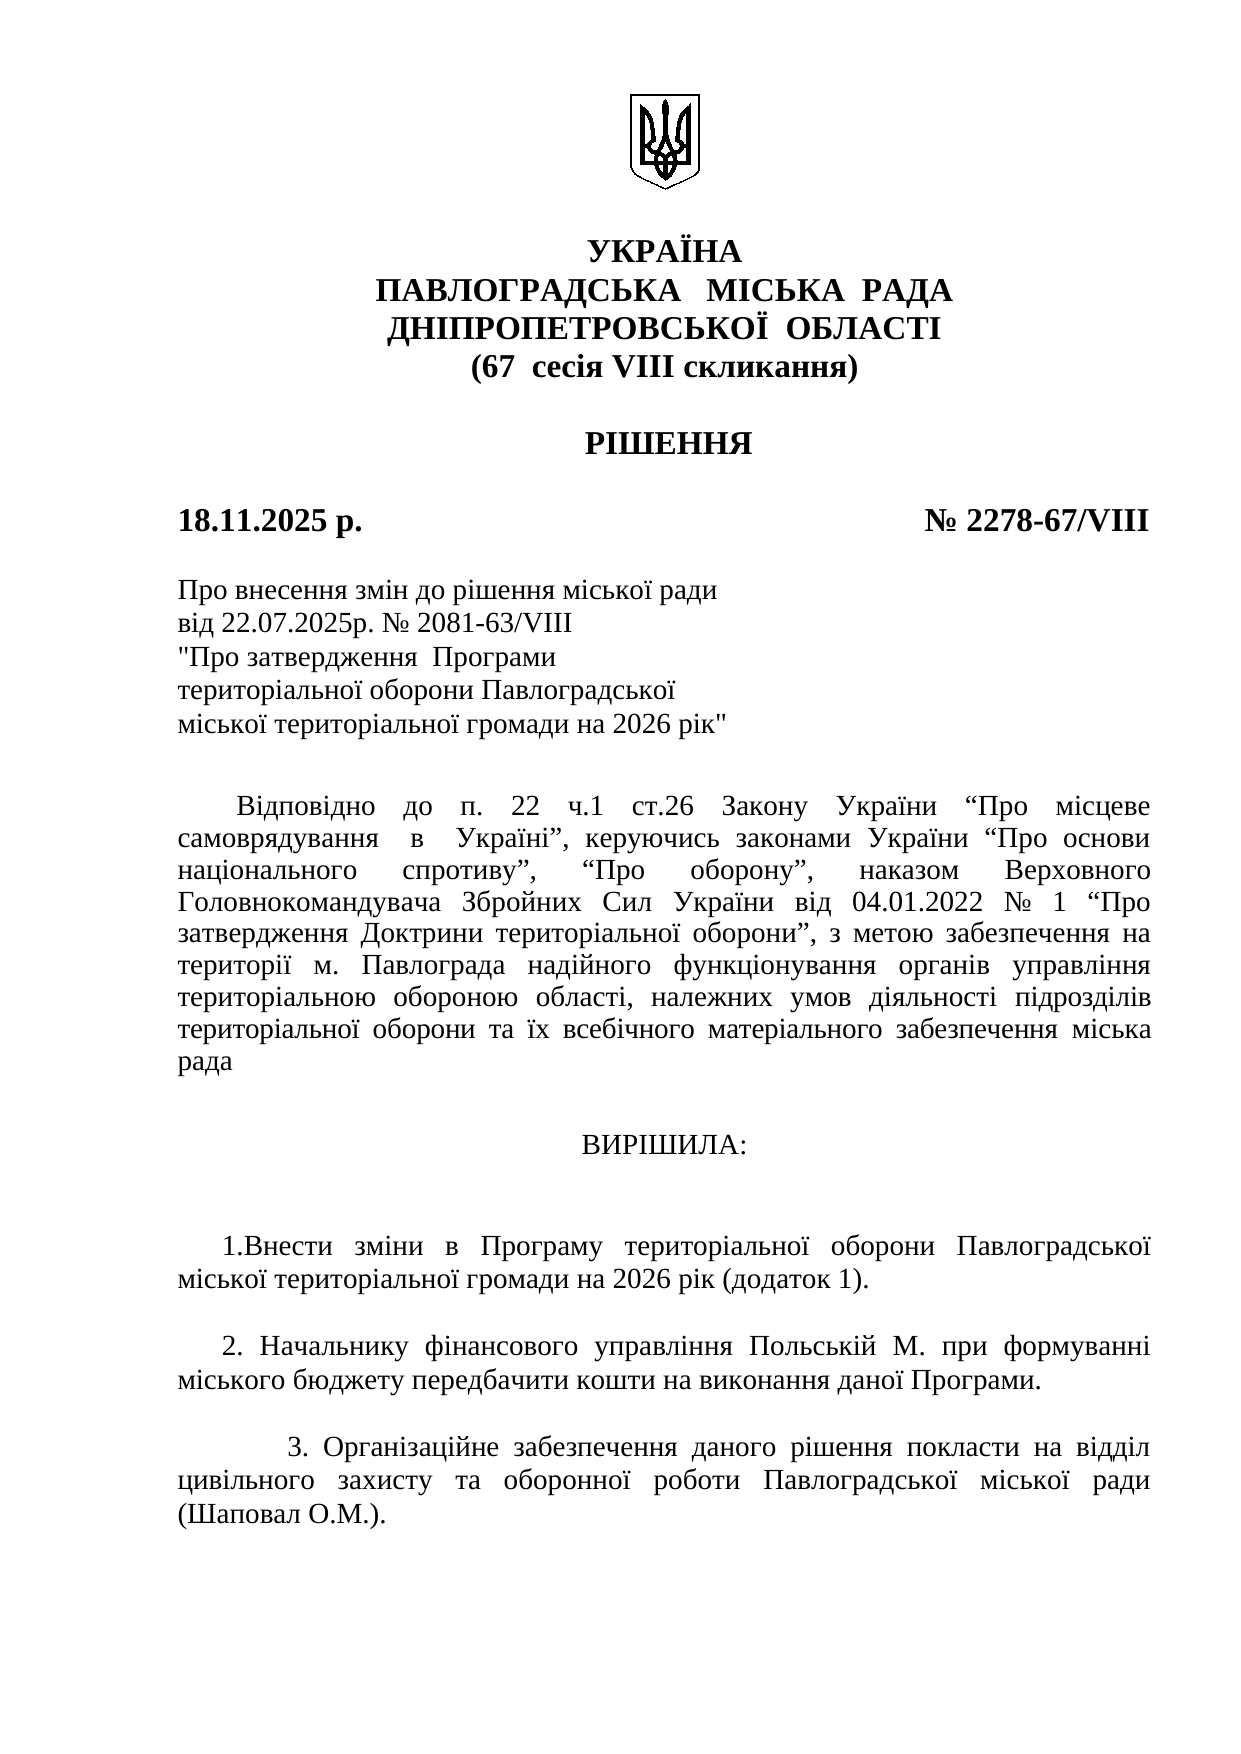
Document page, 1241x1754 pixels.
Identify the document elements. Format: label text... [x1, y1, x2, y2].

text ВИРІШИЛА: [177, 1127, 1152, 1161]
text міської територіальної громади на 2026 рік" [177, 706, 1152, 739]
text "Про затвердження Програми [177, 639, 1152, 672]
text ДНІПРОПЕТРОВСЬКОЇ ОБЛАСТІ [177, 308, 1152, 347]
text УКРАЇНА [177, 232, 1152, 270]
text РІШЕННЯ [177, 423, 1152, 462]
text від 22.07.2025р. № 2081-63/VIII [177, 605, 1152, 639]
picture [623, 88, 706, 194]
text Про внесення змін до рішення міської ради [177, 572, 1152, 605]
list 1.Внести зміни в Програму територіальної оборони Павлоградської міської територіальної громади на 2026 рік (додаток 1). [177, 1228, 1152, 1295]
text 3. Організаційне забезпечення даного рішення покласти на відділ цивільного захисту та оборонної роботи Павлоградської міської ради (Шаповал О.М.). [148, 1429, 1152, 1529]
text територіальної оборони Павлоградської [177, 672, 1152, 706]
text Відповідно до п. 22 ч.1 ст.26 Закону України “Про місцеве самоврядування в Україні”, керуючись законами України “Про основи національного спротиву”, “Про оборону”, наказом Верховного Головнокомандувача Збройних Сил України від 04.01.2022 № 1 “Про затвердження Доктрини територіальної оборони”, з метою забезпечення на території м. Павлограда надійного функціонування органів управління територіальною обороною області, належних умов діяльності підрозділів територіальної оборони та їх всебічного матеріального забезпечення міська рада [177, 790, 1152, 1077]
text 18.11.2025 р. № 2278-67/VIII [177, 500, 1152, 538]
text (67 сесія VIII скликання) [177, 347, 1152, 385]
text ПАВЛОГРАДСЬКА МІСЬКА РАДА [177, 270, 1152, 308]
text 2. Начальнику фінансового управління Польській М. при формуванні міського бюджету передбачити кошти на виконання даної Програми. [177, 1328, 1152, 1395]
